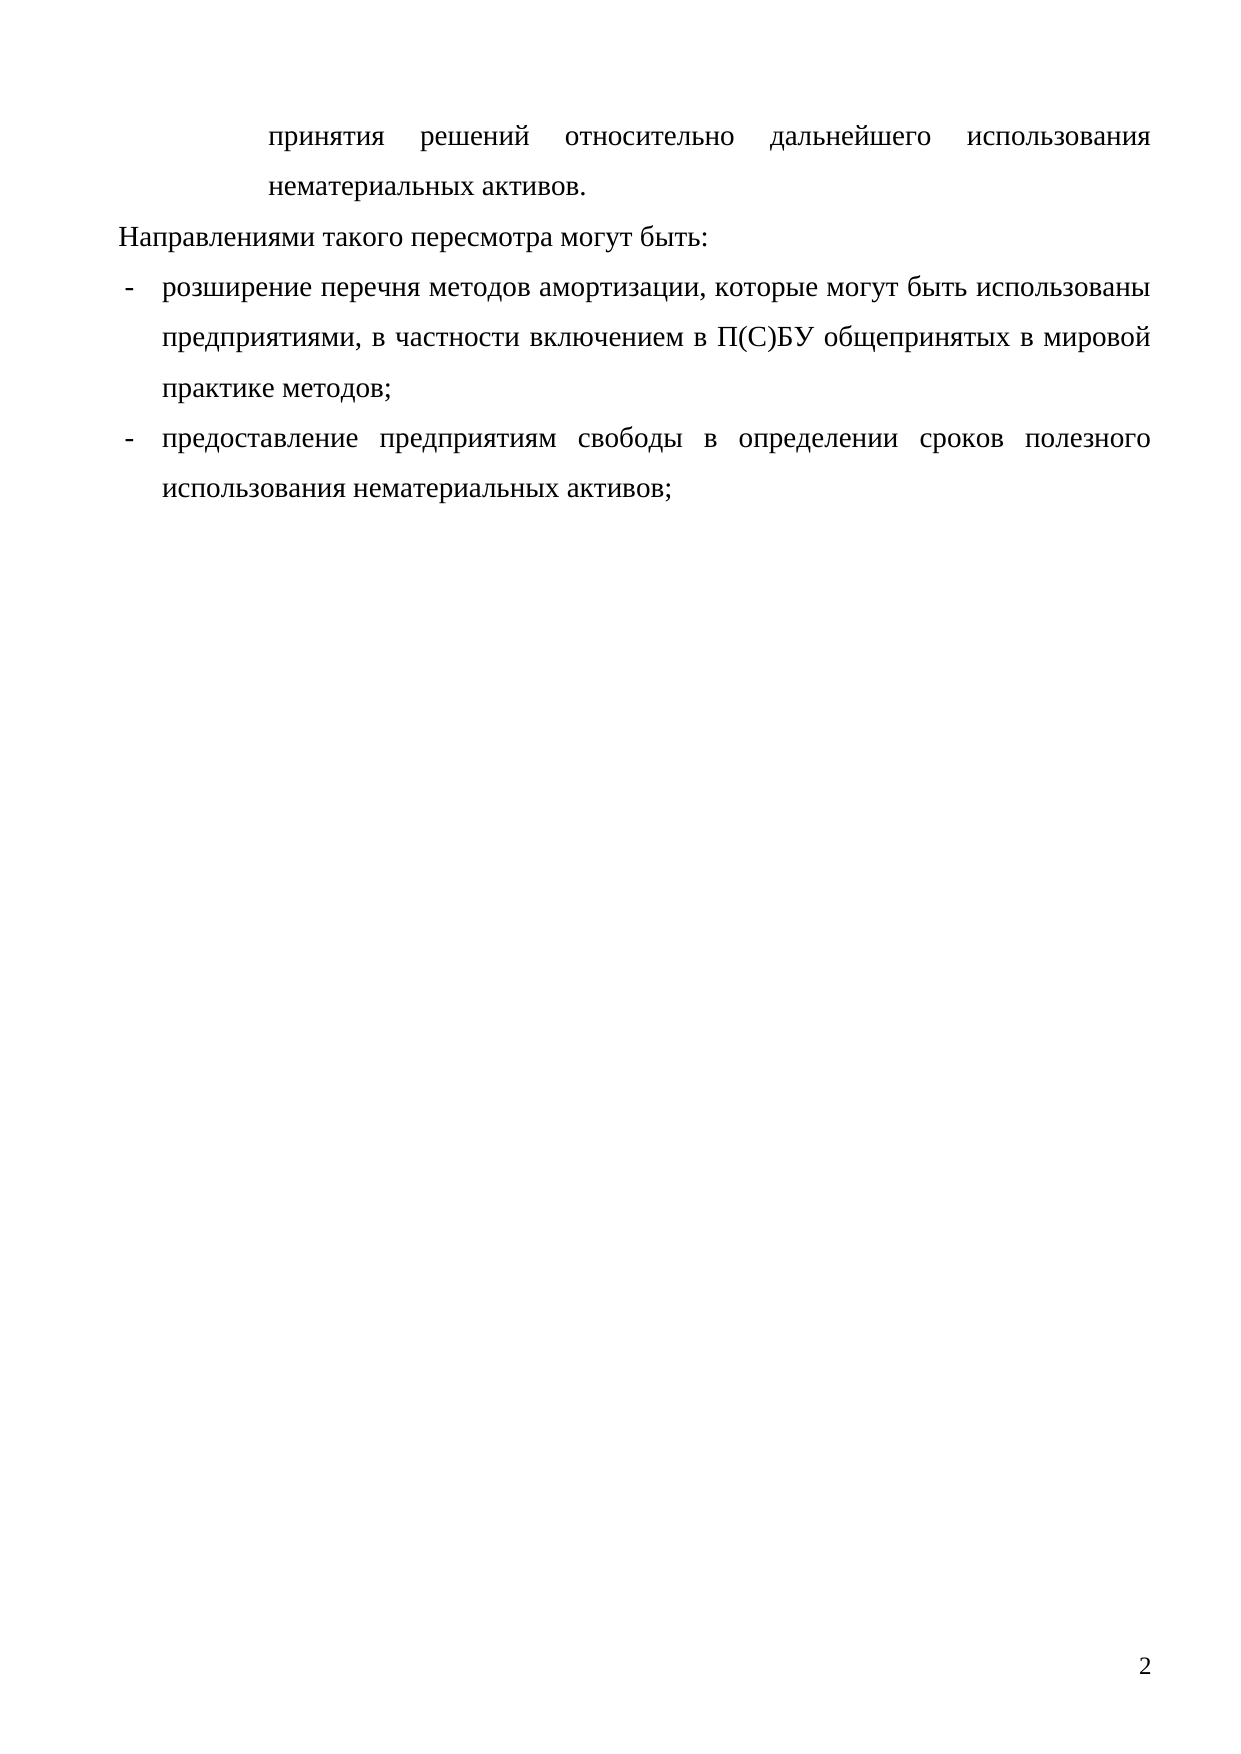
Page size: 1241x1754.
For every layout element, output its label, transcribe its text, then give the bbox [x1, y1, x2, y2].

list предоставление предприятиям свободы в определении сроков полезного использования нематериальных активов; [124, 420, 1152, 504]
text Направлениями такого пересмотра могут быть: [118, 219, 1152, 252]
list розширение перечня методов амортизации, которые могут быть использованы предприятиями, в частности включением в П(С)БУ общепринятых в мировой практике методов; [124, 269, 1152, 403]
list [231, 118, 1152, 202]
